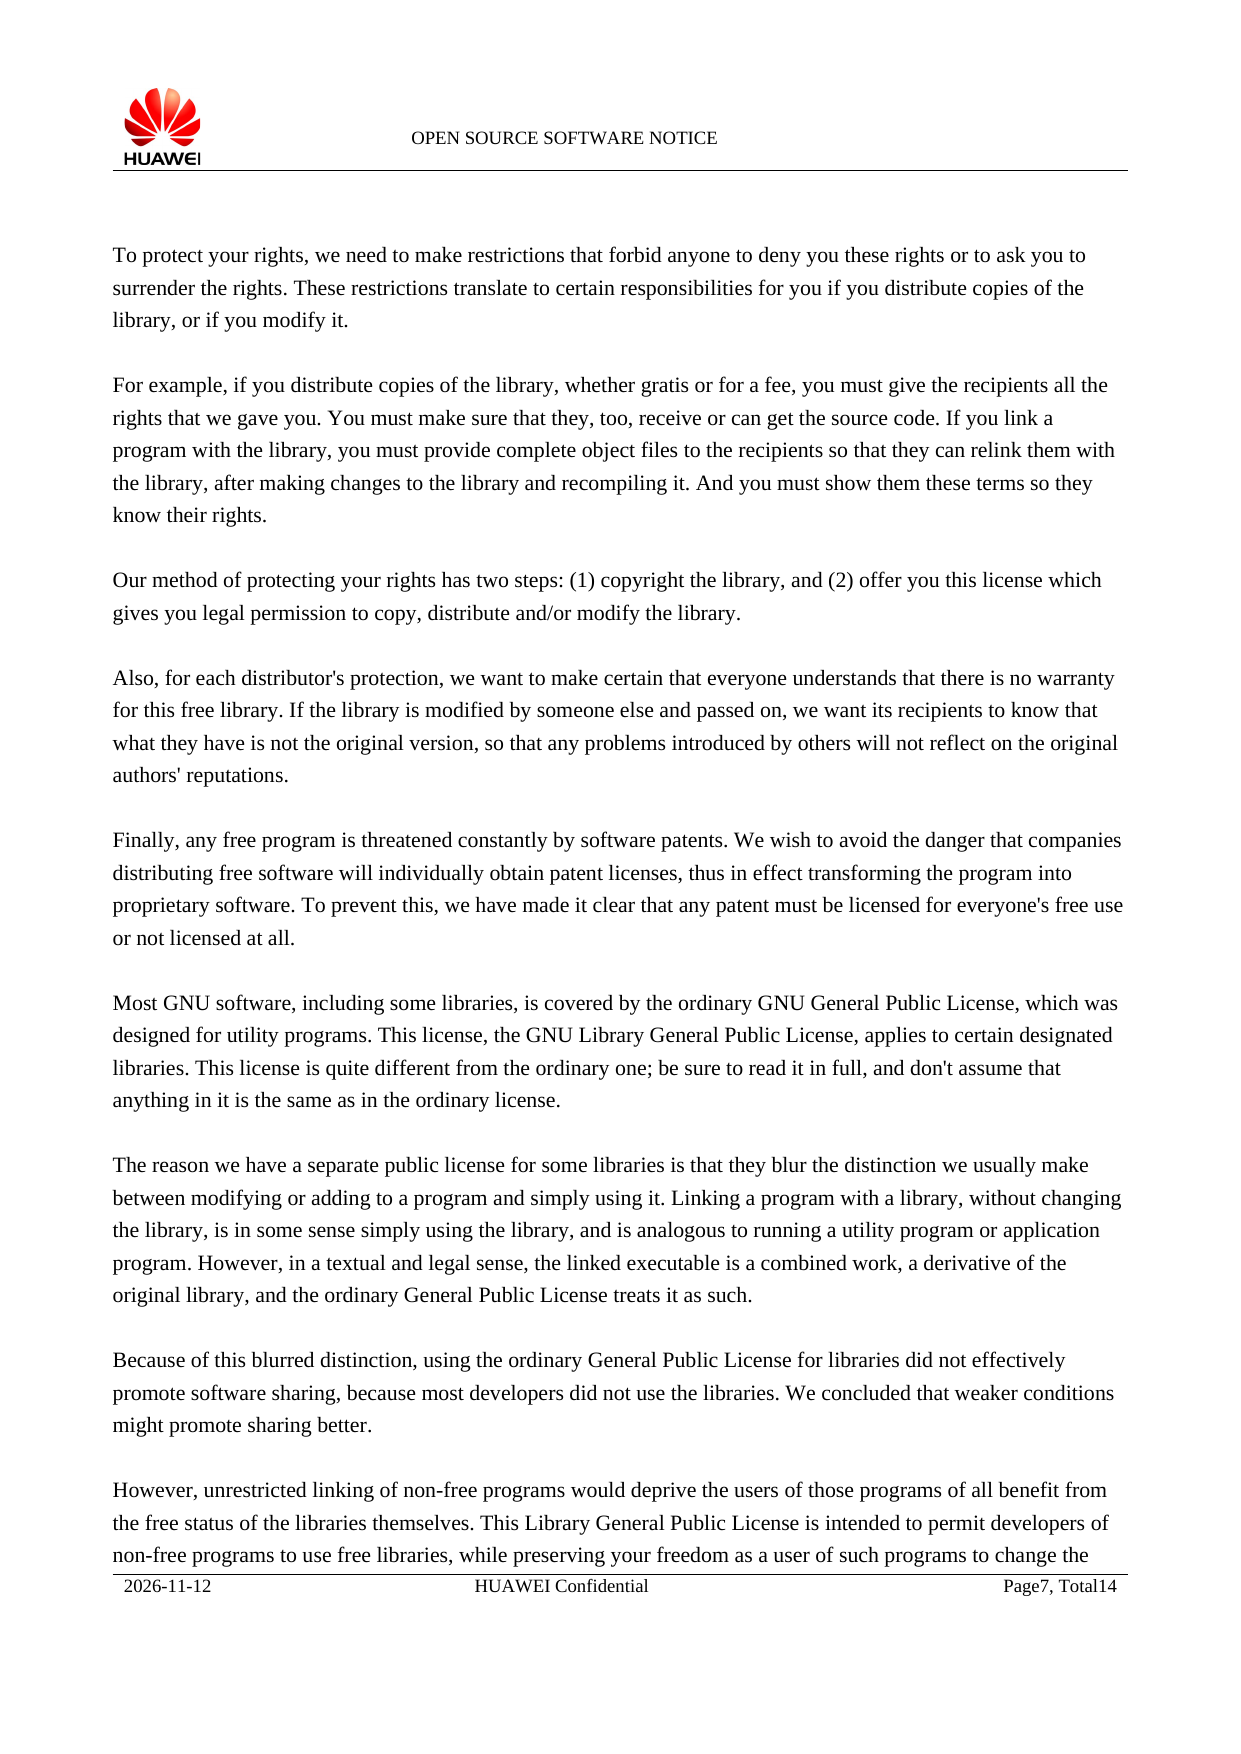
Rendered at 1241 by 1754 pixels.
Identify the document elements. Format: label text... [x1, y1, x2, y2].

picture [124, 88, 201, 165]
